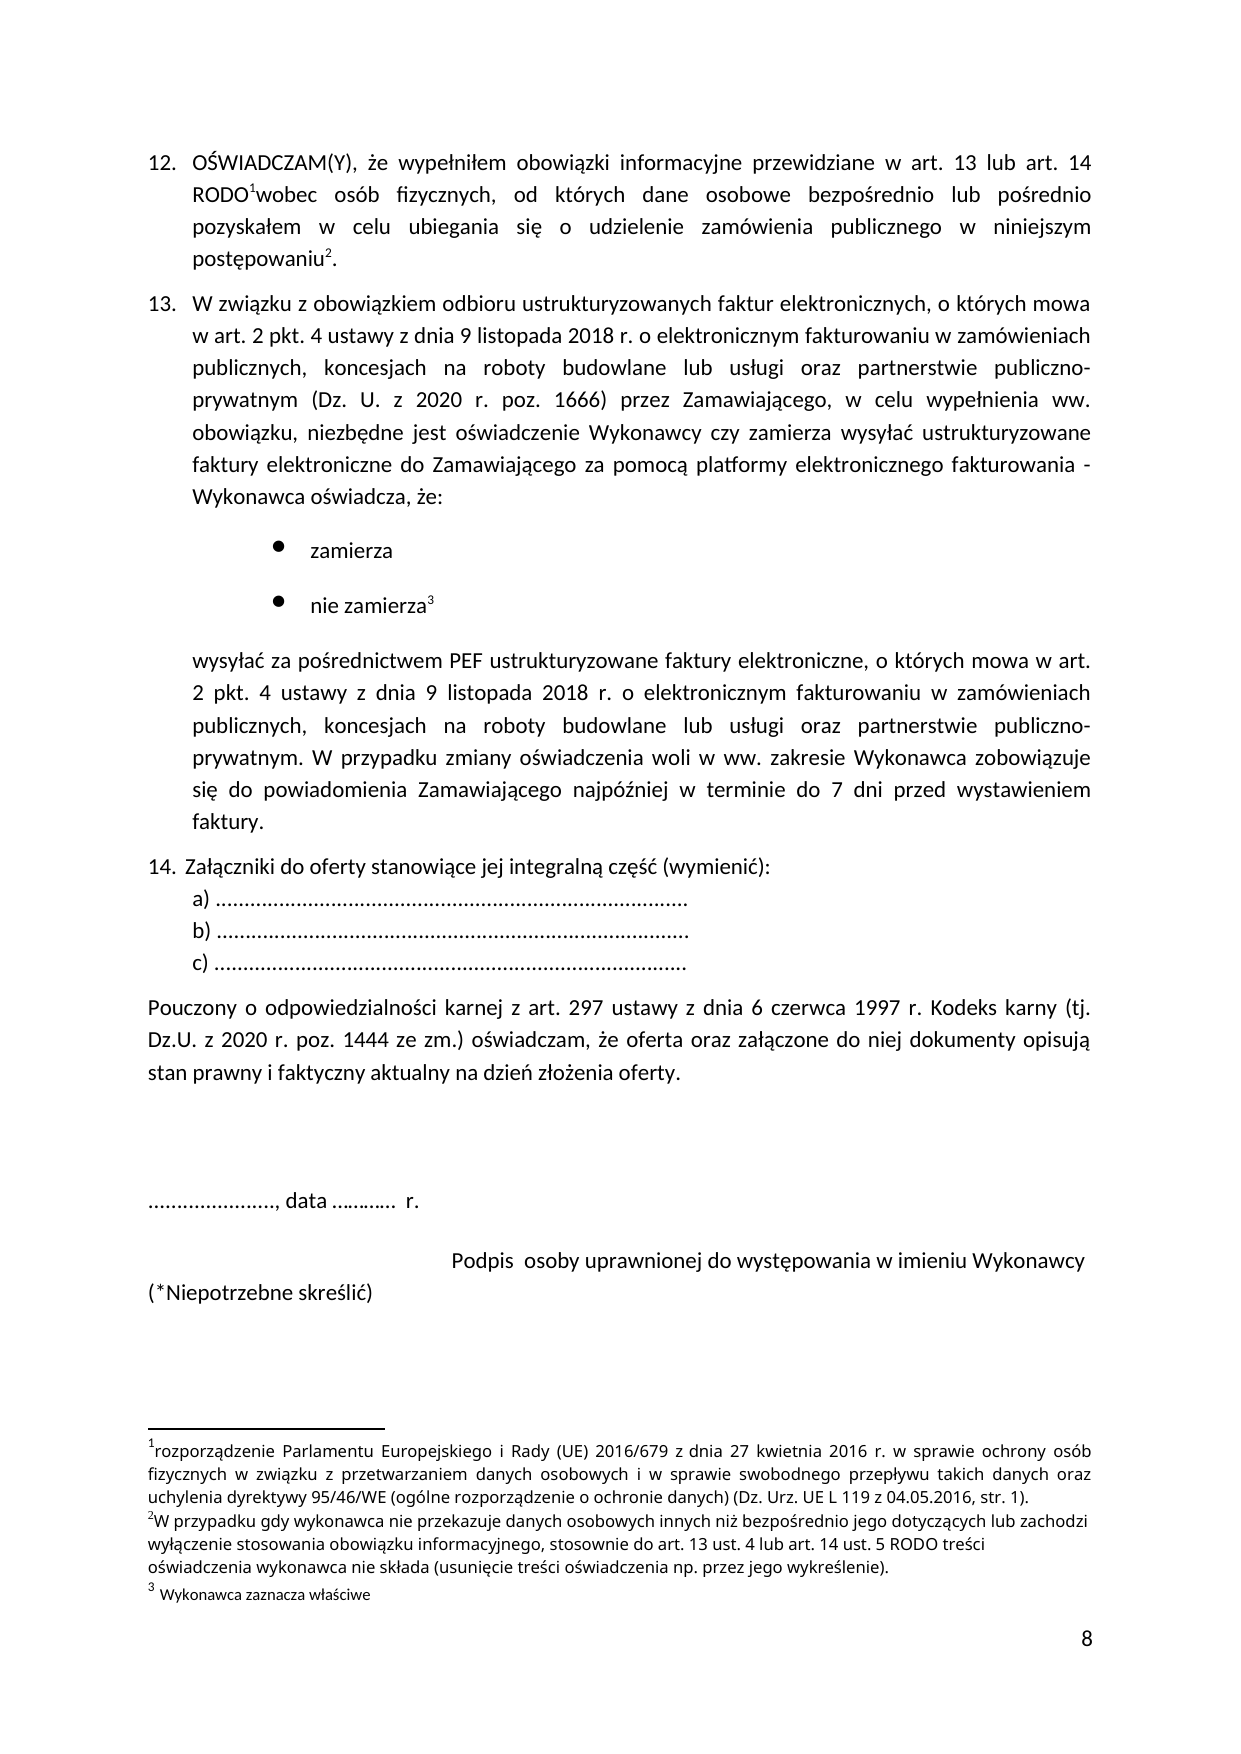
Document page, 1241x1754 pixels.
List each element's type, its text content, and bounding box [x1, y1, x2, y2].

list zamierza [273, 535, 1092, 565]
list nie zamierza [273, 591, 1092, 621]
text (*Niepotrzebne skreślić) [148, 1278, 1092, 1306]
text c) .................................................................................. [148, 948, 1092, 977]
list W związku z obowiązkiem odbioru ustrukturyzowanych faktur elektronicznych, o których mowa w art. 2 pkt. 4 ustawy z dnia 9 listopada 2018 r. o elektronicznym fakturowaniu w zamówieniach publicznych, koncesjach na roboty budowlane lub usługi oraz partnerstwie publiczno-prywatnym (Dz. U. z 2020 r. poz. 1666) przez Zamawiającego, w celu wypełnienia ww. obowiązku, niezbędne jest oświadczenie Wykonawcy czy zamierza wysyłać ustrukturyzowane faktury elektroniczne do Zamawiającego za pomocą platformy elektronicznego fakturowania - Wykonawca oświadcza, że: [148, 289, 1092, 510]
text a) .................................................................................. [148, 884, 1092, 912]
text Podpis osoby uprawnionej do występowania w imieniu Wykonawcy [148, 1246, 1092, 1274]
list Załączniki do oferty stanowiące jej integralną część (wymienić): [148, 852, 1092, 880]
list OŚWIADCZAM(Y), że wypełniłem obowiązki informacyjne przewidziane w art. 13 lub art. 14 RODOwobec osób fizycznych, od których dane osobowe bezpośrednio lub pośrednio pozyskałem w celu ubiegania się o udzielenie zamówienia publicznego w niniejszym postępowaniu. [148, 148, 1092, 272]
text wysyłać za pośrednictwem PEF ustrukturyzowane faktury elektroniczne, o których mowa w art. 2 pkt. 4 ustawy z dnia 9 listopada 2018 r. o elektronicznym fakturowaniu w zamówieniach publicznych, koncesjach na roboty budowlane lub usługi oraz partnerstwie publiczno-prywatnym. W przypadku zmiany oświadczenia woli w ww. zakresie Wykonawca zobowiązuje się do powiadomienia Zamawiającego najpóźniej w terminie do 7 dni przed wystawieniem faktury. [192, 646, 1092, 835]
text b) .................................................................................. [148, 916, 1092, 944]
text Pouczony o odpowiedzialności karnej z art. 297 ustawy z dnia 6 czerwca 1997 r. Kodeks karny (tj. Dz.U. z 2020 r. poz. 1444 ze zm.) oświadczam, że oferta oraz załączone do niej dokumenty opisują stan prawny i faktyczny aktualny na dzień złożenia oferty. [148, 993, 1092, 1086]
text ......................, data ………… r. [148, 1186, 1092, 1214]
